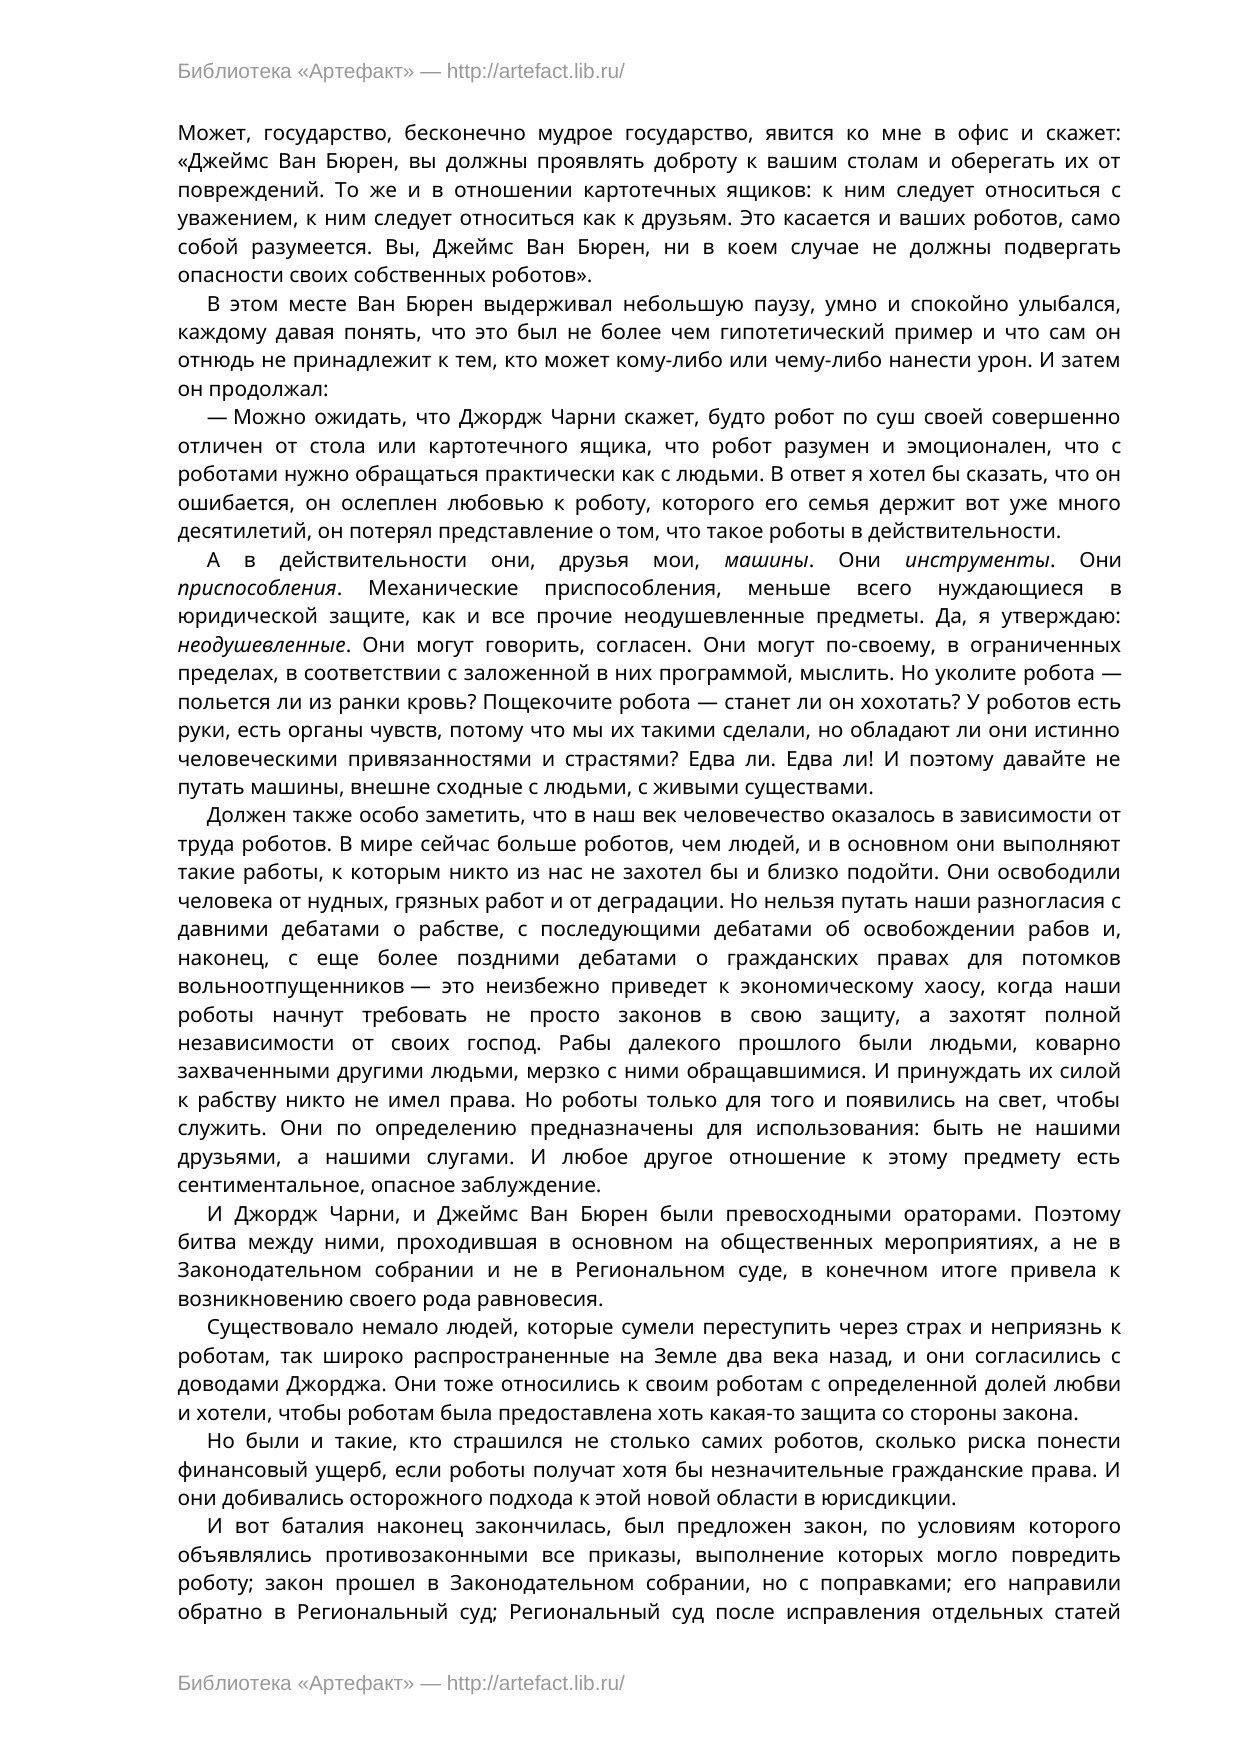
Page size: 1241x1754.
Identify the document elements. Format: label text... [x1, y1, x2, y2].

text А в действительности они, друзья мои, машины. Они инструменты. Они приспособления. Механические приспособления, меньше всего нуждающиеся в юридической защите, как и все прочие неодушевленные предметы. Да, я утверждаю: неодушевленные. Они могут говорить, согласен. Они могут по-своему, в ограниченных пределах, в соответствии с заложенной в них программой, мыслить. Но уколите робота — польется ли из ранки кровь? Пощекочите робота — станет ли он хохотать? У роботов есть руки, есть органы чувств, потому что мы их такими сделали, но обладают ли они истинно человеческими привязанностями и страстями? Едва ли. Едва ли! И поэтому давайте не путать машины, внешне сходные с людьми, с живыми существами. [177, 545, 1122, 801]
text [177, 118, 1122, 289]
text И Джордж Чарни, и Джеймс Ван Бюрен были превосходными ораторами. Поэтому битва между ними, проходившая в основном на общественных мероприятиях, а не в Законодательном собрании и не в Региональном суде, в конечном итоге привела к возникновению своего рода равновесия. [177, 1199, 1122, 1312]
text В этом месте Ван Бюрен выдерживал небольшую паузу, умно и спокойно улыбался, каждому давая понять, что это был не более чем гипотетический пример и что сам он отнюдь не принадлежит к тем, кто может кому-либо или чему-либо нанести урон. И затем он продолжал: [177, 289, 1122, 402]
text Должен также особо заметить, что в наш век человечество оказалось в зависимости от труда роботов. В мире сейчас больше роботов, чем людей, и в основном они выполняют такие работы, к которым никто из нас не захотел бы и близко подойти. Они освободили человека от нудных, грязных работ и от деградации. Но нельзя путать наши разногласия с давними дебатами о рабстве, с последующими дебатами об освобождении рабов и, наконец, с еще более поздними дебатами о гражданских правах для потомков вольноотпущенников — это неизбежно приведет к экономическому хаосу, когда наши роботы начнут требовать не просто законов в свою защиту, а захотят полной независимости от своих господ. Рабы далекого прошлого были людьми, коварно захваченными другими людьми, мерзко с ними обращавшимися. И принуждать их силой к рабству никто не имел права. Но роботы только для того и появились на свет, чтобы служить. Они по определению предназначены для использования: быть не нашими друзьями, а нашими слугами. И любое другое отношение к этому предмету есть сентиментальное, опасное заблуждение. [177, 801, 1122, 1199]
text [177, 1512, 1122, 1625]
text — Можно ожидать, что Джордж Чарни скажет, будто робот по суш своей совершенно отличен от стола или картотечного ящика, что робот разумен и эмоционален, что с роботами нужно обращаться практически как с людьми. В ответ я хотел бы сказать, что он ошибается, он ослеплен любовью к роботу, которого его семья держит вот уже много десятилетий, он потерял представление о том, что такое роботы в действительности. [177, 402, 1122, 545]
text Существовало немало людей, которые сумели переступить через страх и неприязнь к роботам, так широко распространенные на Земле два века назад, и они согласились с доводами Джорджа. Они тоже относились к своим роботам с определенной долей любви и хотели, чтобы роботам была предоставлена хоть какая-то защита со стороны закона. [177, 1312, 1122, 1426]
text Но были и такие, кто страшился не столько самих роботов, сколько риска понести финансовый ущерб, если роботы получат хотя бы незначительные гражданские права. И они добивались осторожного подхода к этой новой области в юрисдикции. [177, 1426, 1122, 1512]
